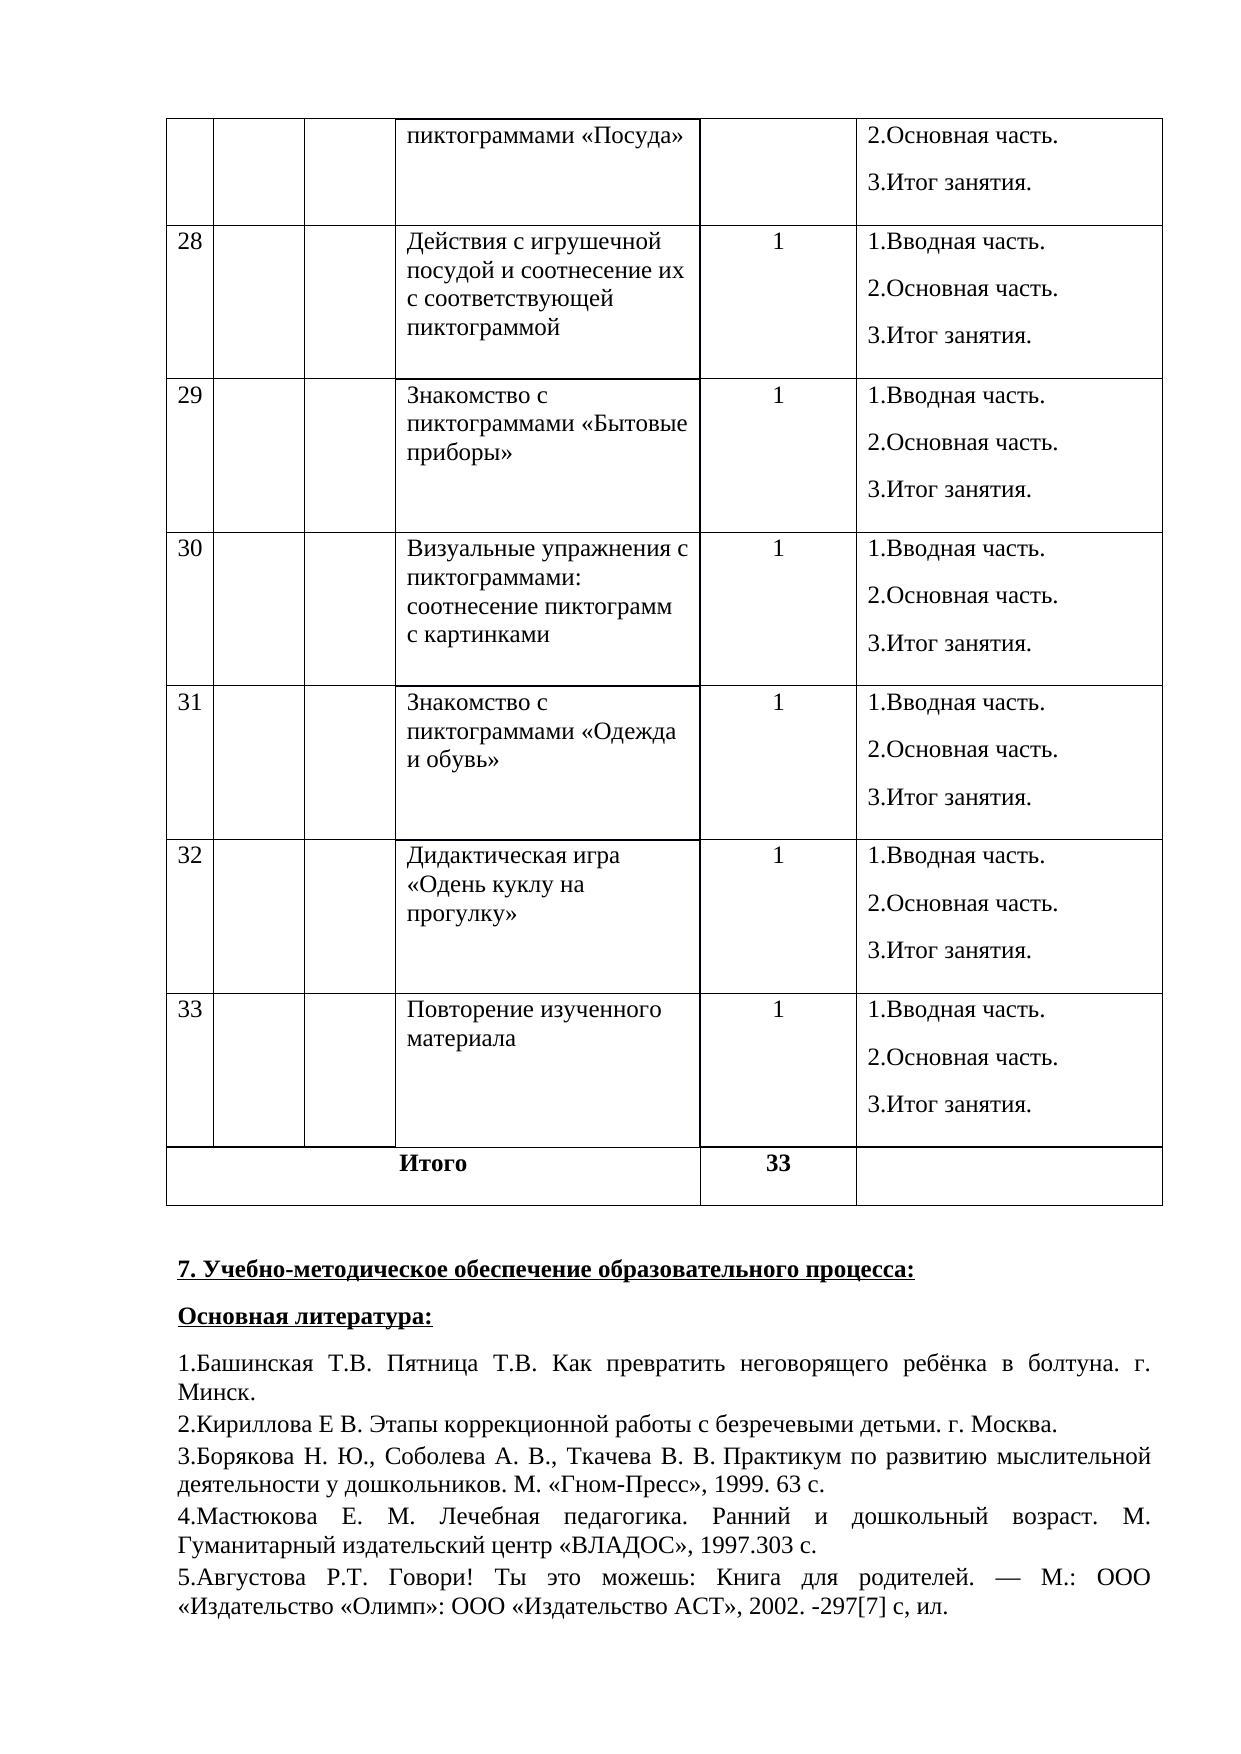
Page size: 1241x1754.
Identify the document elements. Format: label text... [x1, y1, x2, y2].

table_cell Действия с игрушечной посудой и соотнесение их с соответствующей пиктограммой [396, 226, 699, 378]
text 3.Борякова Н. Ю., Соболева А. В., Ткачева В. В. Практикум по развитию мыслительной деятельности у дошкольников. М. «Гном-Пресс», 1999. 63 с. [177, 1441, 1152, 1498]
table_cell 31 [167, 686, 213, 839]
table_cell 1 [701, 994, 856, 1146]
table_cell Визуальные упражнения с пиктограммами: соотнесение пиктограмм с картинками [396, 533, 699, 685]
table_cell 1 [701, 119, 856, 224]
table_cell 33 [701, 1148, 856, 1205]
table_cell Итого [167, 1148, 700, 1205]
table_cell 1.Вводная часть. 2.Основная часть. 3.Итог занятия. [857, 533, 1162, 685]
table_cell 33 [167, 994, 213, 1146]
table_cell 1 [701, 533, 856, 685]
table_cell 1 [701, 686, 856, 839]
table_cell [396, 120, 699, 224]
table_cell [857, 226, 1162, 378]
table_cell [214, 379, 304, 532]
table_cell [857, 119, 1162, 224]
table_cell 1.Вводная часть. 2.Основная часть. 3.Итог занятия. [857, 994, 1162, 1146]
table_cell [214, 226, 304, 378]
table_cell [305, 994, 395, 1146]
table_cell [214, 686, 304, 839]
table_cell [305, 119, 395, 224]
text Основная литература: [177, 1301, 1152, 1330]
table_cell [305, 533, 395, 685]
table_cell 1.Вводная часть. 2.Основная часть. 3.Итог занятия. [857, 686, 1162, 839]
table_cell [857, 1148, 1162, 1205]
table_cell [305, 226, 395, 378]
table_cell [305, 840, 395, 993]
table_cell 27 [167, 119, 213, 224]
table_cell Знакомство с пиктограммами «Бытовые приборы» [396, 380, 699, 532]
table_cell Дидактическая игра «Одень куклу на прогулку» [396, 841, 699, 993]
text 2.Кириллова Е В. Этапы коррекционной работы с безречевыми детьми. г. Москва. [177, 1409, 1152, 1438]
table_cell [214, 994, 304, 1146]
table_cell 1.Вводная часть. 2.Основная часть. 3.Итог занятия. [857, 840, 1162, 993]
table_cell [214, 119, 304, 224]
table_cell 29 [167, 379, 213, 532]
text 4.Мастюкова Е. М. Лечебная педагогика. Ранний и дошкольный возраст. М. Гуманитарный издательский центр «ВЛАДОС», 1997.303 с. [177, 1501, 1152, 1559]
table_cell 28 [167, 226, 213, 378]
table_cell 1 [701, 379, 856, 532]
text 7. Учебно-методическое обеспечение образовательного процесса: [177, 1254, 1152, 1282]
table_cell 32 [167, 840, 213, 993]
table_cell 1 [701, 226, 856, 378]
table_cell [305, 686, 395, 839]
table_cell [214, 533, 304, 685]
table_cell [214, 840, 304, 993]
table_cell 30 [167, 533, 213, 685]
text 5.Августова Р.Т. Говори! Ты это можешь: Книга для родителей. — М.: ООО «Издательство «Олимп»: ООО «Издательство АСТ», 2002. -297[7] с, ил. [177, 1562, 1152, 1619]
table_cell 1.Вводная часть. 2.Основная часть. 3.Итог занятия. [857, 379, 1162, 532]
text 1.Башинская Т.В. Пятница Т.В. Как превратить неговорящего ребёнка в болтуна. г. Минск. [177, 1348, 1152, 1406]
table_cell [305, 379, 395, 532]
table_cell Повторение изученного материала [396, 994, 699, 1146]
table_cell 1 [701, 840, 856, 993]
table_cell Знакомство с пиктограммами «Одежда и обувь» [396, 687, 699, 839]
